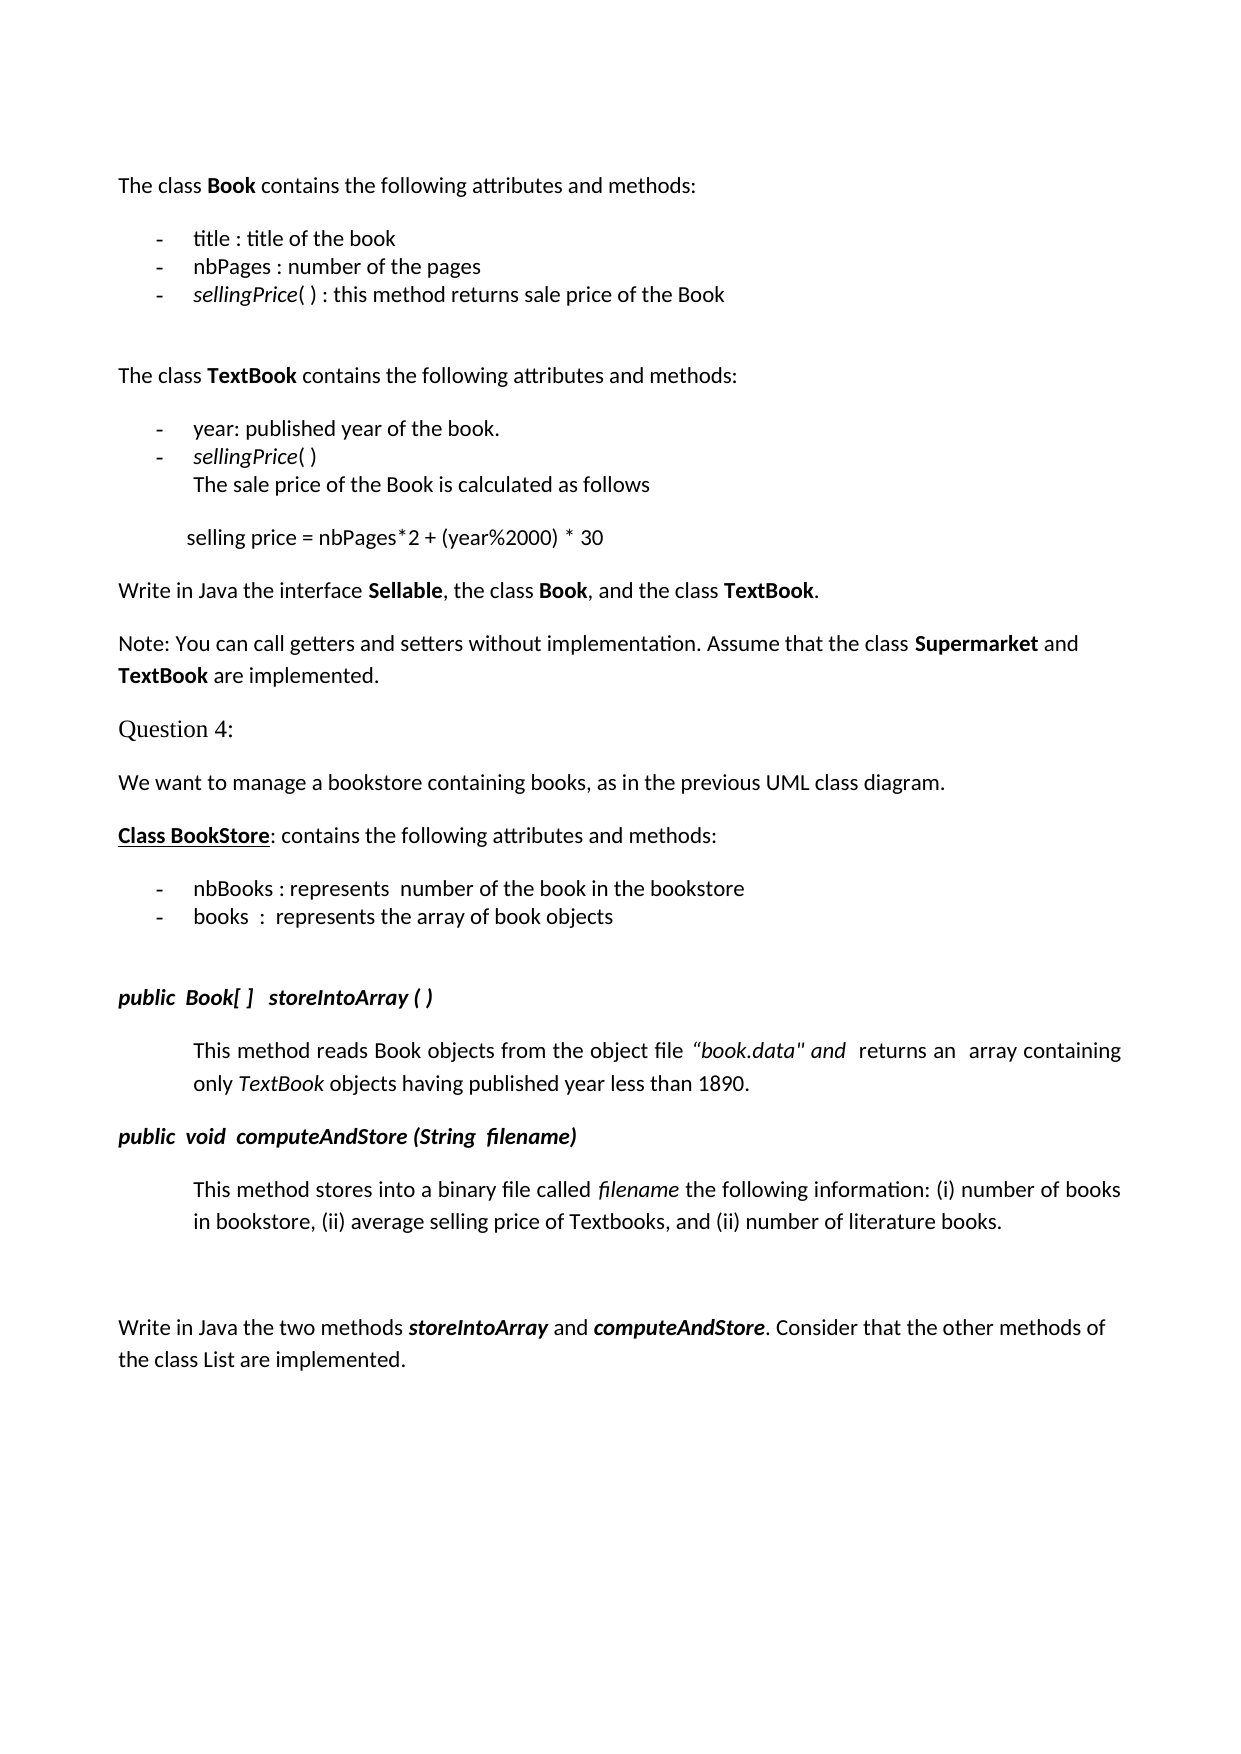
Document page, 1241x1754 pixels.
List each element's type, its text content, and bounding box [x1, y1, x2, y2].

list nbBooks : represents number of the book in the bookstore [156, 874, 1122, 902]
text selling price = nbPages*2 + (year%2000) * 30 [156, 523, 1122, 551]
list books : represents the array of book objects [156, 902, 1122, 931]
text The class Book contains the following attributes and methods: [118, 171, 1122, 199]
list nbPages : number of the pages [156, 252, 1122, 280]
text Write in Java the interface Sellable, the class Book, and the class TextBook. [118, 576, 1122, 604]
list sellingPrice( ) [156, 442, 1122, 470]
text The class TextBook contains the following attributes and methods: [118, 361, 1122, 389]
text public void computeAndStore (String filename) [118, 1122, 1122, 1150]
text We want to manage a bookstore containing books, as in the previous UML class diagram. [118, 768, 1122, 796]
text Write in Java the two methods storeIntoArray and computeAndStore. Consider that the other methods of the class List are implemented. [118, 1313, 1122, 1373]
text This method stores into a binary file called filename the following information: (i) number of books in bookstore, (ii) average selling price of Textbooks, and (ii) number of literature books. [193, 1175, 1122, 1235]
list title : title of the book [156, 224, 1122, 252]
list year: published year of the book. [156, 414, 1122, 442]
list sellingPrice( ) : this method returns sale price of the Book [156, 280, 1122, 308]
text This method reads Book objects from the object file “book.data" and returns an array containing only TextBook objects having published year less than 1890. [193, 1037, 1122, 1097]
text Class BookStore: contains the following attributes and methods: [118, 821, 1122, 849]
text The sale price of the Book is calculated as follows [193, 470, 1122, 498]
text Note: You can call getters and setters without implementation. Assume that the class Supermarket and TextBook are implemented. [118, 629, 1122, 689]
text Question 4: [118, 714, 1122, 743]
text public Book[ ] storeIntoArray ( ) [118, 983, 1122, 1012]
